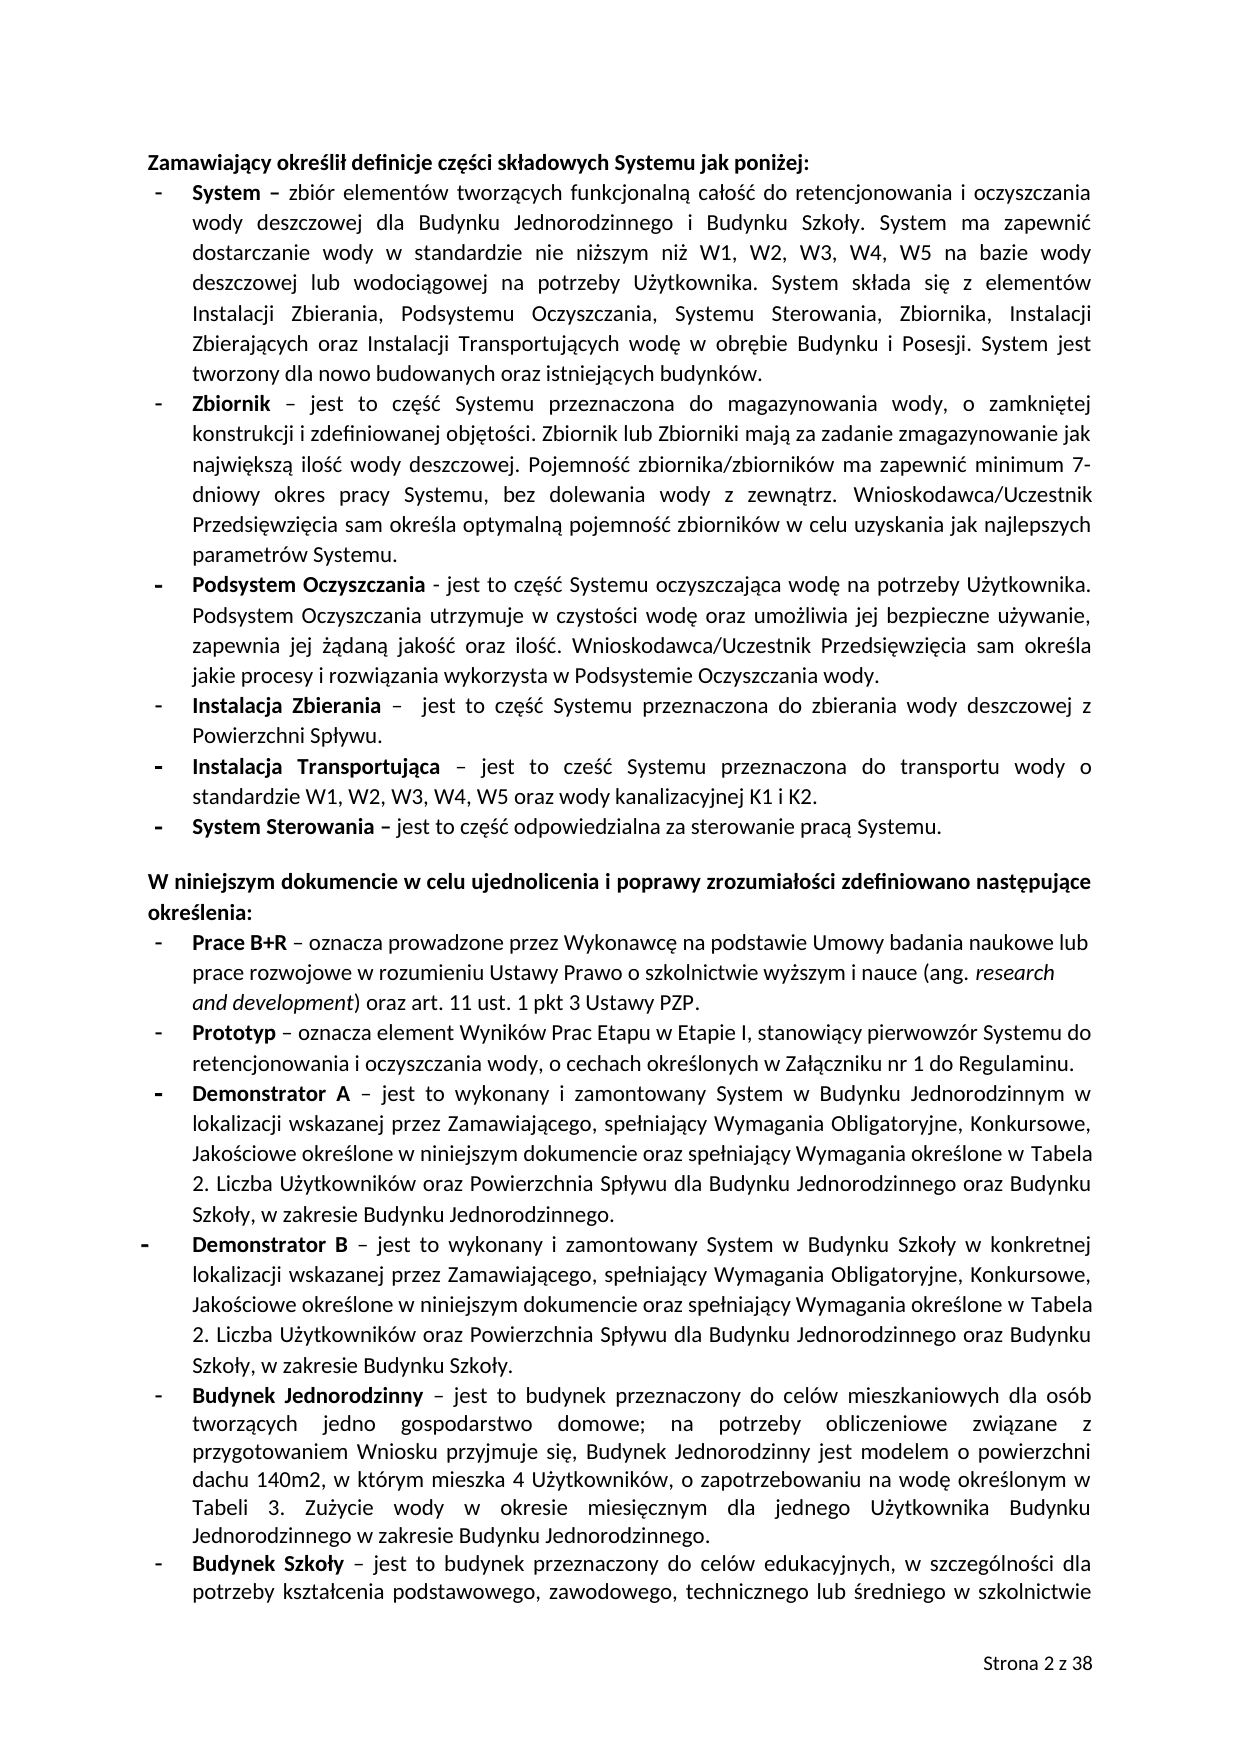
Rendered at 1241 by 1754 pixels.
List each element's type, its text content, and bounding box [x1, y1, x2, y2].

text W niniejszym dokumencie w celu ujednolicenia i poprawy zrozumiałości zdefiniowano następujące określenia: [148, 867, 1093, 926]
list Prototyp – oznacza element Wyników Prac Etapu w Etapie I, stanowiący pierwowzór Systemu do retencjonowania i oczyszczania wody, o cechach określonych w Załączniku nr 1 do Regulaminu. [154, 1018, 1093, 1077]
list Instalacja Transportująca – jest to cześć Systemu przeznaczona do transportu wody o standardzie W1, W2, W3, W4, W5 oraz wody kanalizacyjnej K1 i K2. [154, 752, 1093, 810]
list Podsystem Oczyszczania - jest to część Systemu oczyszczająca wodę na potrzeby Użytkownika. Podsystem Oczyszczania utrzymuje w czystości wodę oraz umożliwia jej bezpieczne używanie, zapewnia jej żądaną jakość oraz ilość. Wnioskodawca/Uczestnik Przedsięwzięcia sam określa jakie procesy i rozwiązania wykorzysta w Podsystemie Oczyszczania wody. [154, 571, 1093, 689]
text Zamawiający określił definicje części składowych Systemu jak poniżej: [148, 148, 1093, 176]
list System – zbiór elementów tworzących funkcjonalną całość do retencjonowania i oczyszczania wody deszczowej dla Budynku Jednorodzinnego i Budynku Szkoły. System ma zapewnić dostarczanie wody w standardzie nie niższym niż W1, W2, W3, W4, W5 na bazie wody deszczowej lub wodociągowej na potrzeby Użytkownika. System składa się z elementów Instalacji Zbierania, Podsystemu Oczyszczania, Systemu Sterowania, Zbiornika, Instalacji Zbierających oraz Instalacji Transportujących wodę w obrębie Budynku i Posesji. System jest tworzony dla nowo budowanych oraz istniejących budynków. [154, 178, 1093, 387]
list Zbiornik – jest to część Systemu przeznaczona do magazynowania wody, o zamkniętej konstrukcji i zdefiniowanej objętości. Zbiornik lub Zbiorniki mają za zadanie zmagazynowanie jak największą ilość wody deszczowej. Pojemność zbiornika/zbiorników ma zapewnić minimum 7-dniowy okres pracy Systemu, bez dolewania wody z zewnątrz. Wnioskodawca/Uczestnik Przedsięwzięcia sam określa optymalną pojemność zbiorników w celu uzyskania jak najlepszych parametrów Systemu. [154, 389, 1093, 568]
list Demonstrator B – jest to wykonany i zamontowany System w Budynku Szkoły w konkretnej lokalizacji wskazanej przez Zamawiającego, spełniający Wymagania Obligatoryjne, Konkursowe, Jakościowe określone w niniejszym dokumencie oraz spełniający Wymagania określone w Tabela 2. Liczba Użytkowników oraz Powierzchnia Spływu dla Budynku Jednorodzinnego oraz Budynku Szkoły, w zakresie Budynku Szkoły. [141, 1230, 1093, 1379]
list Budynek Jednorodzinny – jest to budynek przeznaczony do celów mieszkaniowych dla osób tworzących jedno gospodarstwo domowe; na potrzeby obliczeniowe związane z przygotowaniem Wniosku przyjmuje się, Budynek Jednorodzinny jest modelem o powierzchni dachu 140m2, w którym mieszka 4 Użytkowników, o zapotrzebowaniu na wodę określonym w Tabeli 3. Zużycie wody w okresie miesięcznym dla jednego Użytkownika Budynku Jednorodzinnego w zakresie Budynku Jednorodzinnego. [154, 1381, 1093, 1549]
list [154, 1549, 1093, 1605]
list Demonstrator A – jest to wykonany i zamontowany System w Budynku Jednorodzinnym w lokalizacji wskazanej przez Zamawiającego, spełniający Wymagania Obligatoryjne, Konkursowe, Jakościowe określone w niniejszym dokumencie oraz spełniający Wymagania określone w Tabela 2. Liczba Użytkowników oraz Powierzchnia Spływu dla Budynku Jednorodzinnego oraz Budynku Szkoły, w zakresie Budynku Jednorodzinnego. [154, 1079, 1093, 1228]
list System Sterowania – jest to część odpowiedzialna za sterowanie pracą Systemu. [154, 812, 1093, 840]
list Instalacja Zbierania – jest to część Systemu przeznaczona do zbierania wody deszczowej z Powierzchni Spływu. [154, 691, 1093, 749]
list Prace B+R – oznacza prowadzone przez Wykonawcę na podstawie Umowy badania naukowe lub prace rozwojowe w rozumieniu Ustawy Prawo o szkolnictwie wyższym i nauce (ang. research and development) oraz art. 11 ust. 1 pkt 3 Ustawy PZP. [154, 928, 1093, 1016]
